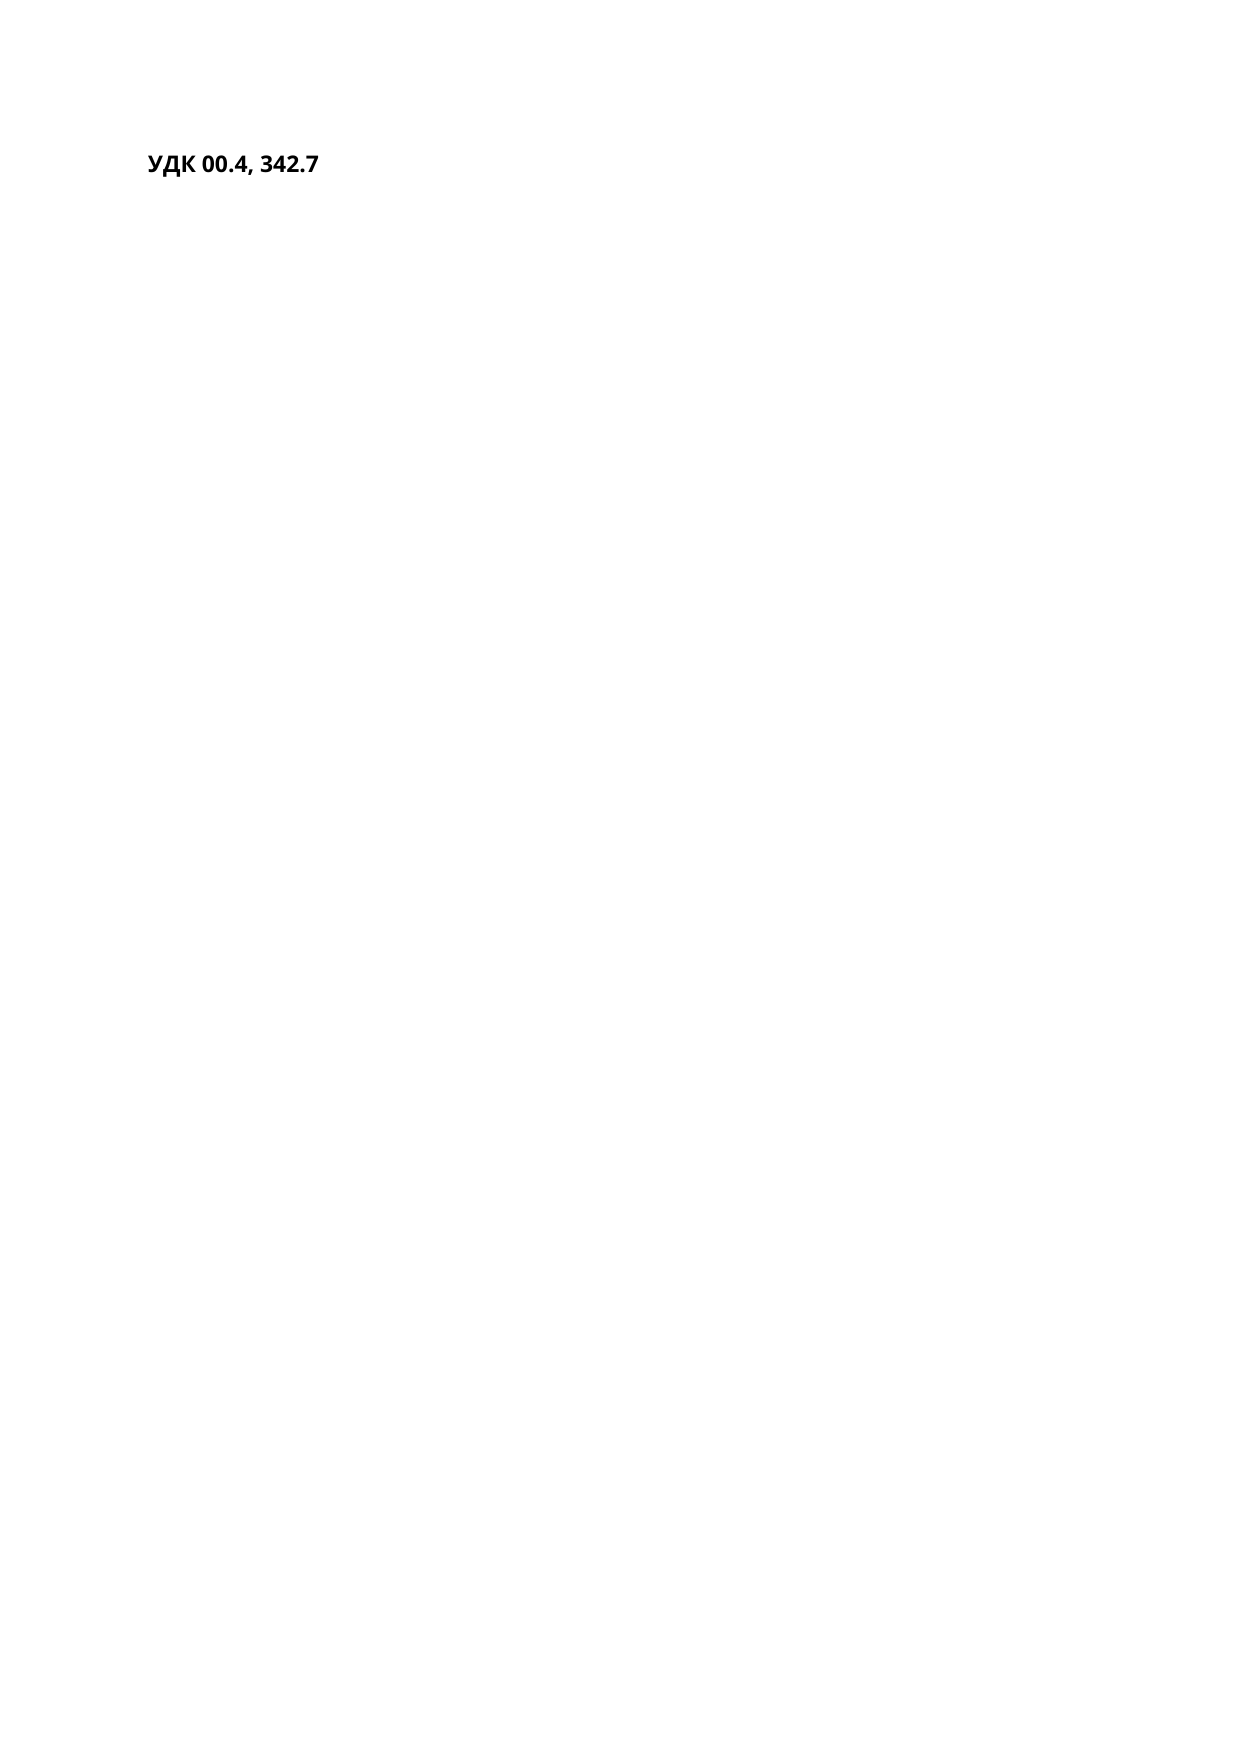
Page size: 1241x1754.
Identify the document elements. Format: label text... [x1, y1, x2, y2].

text УДК 00.4, 342.7 [148, 148, 583, 179]
